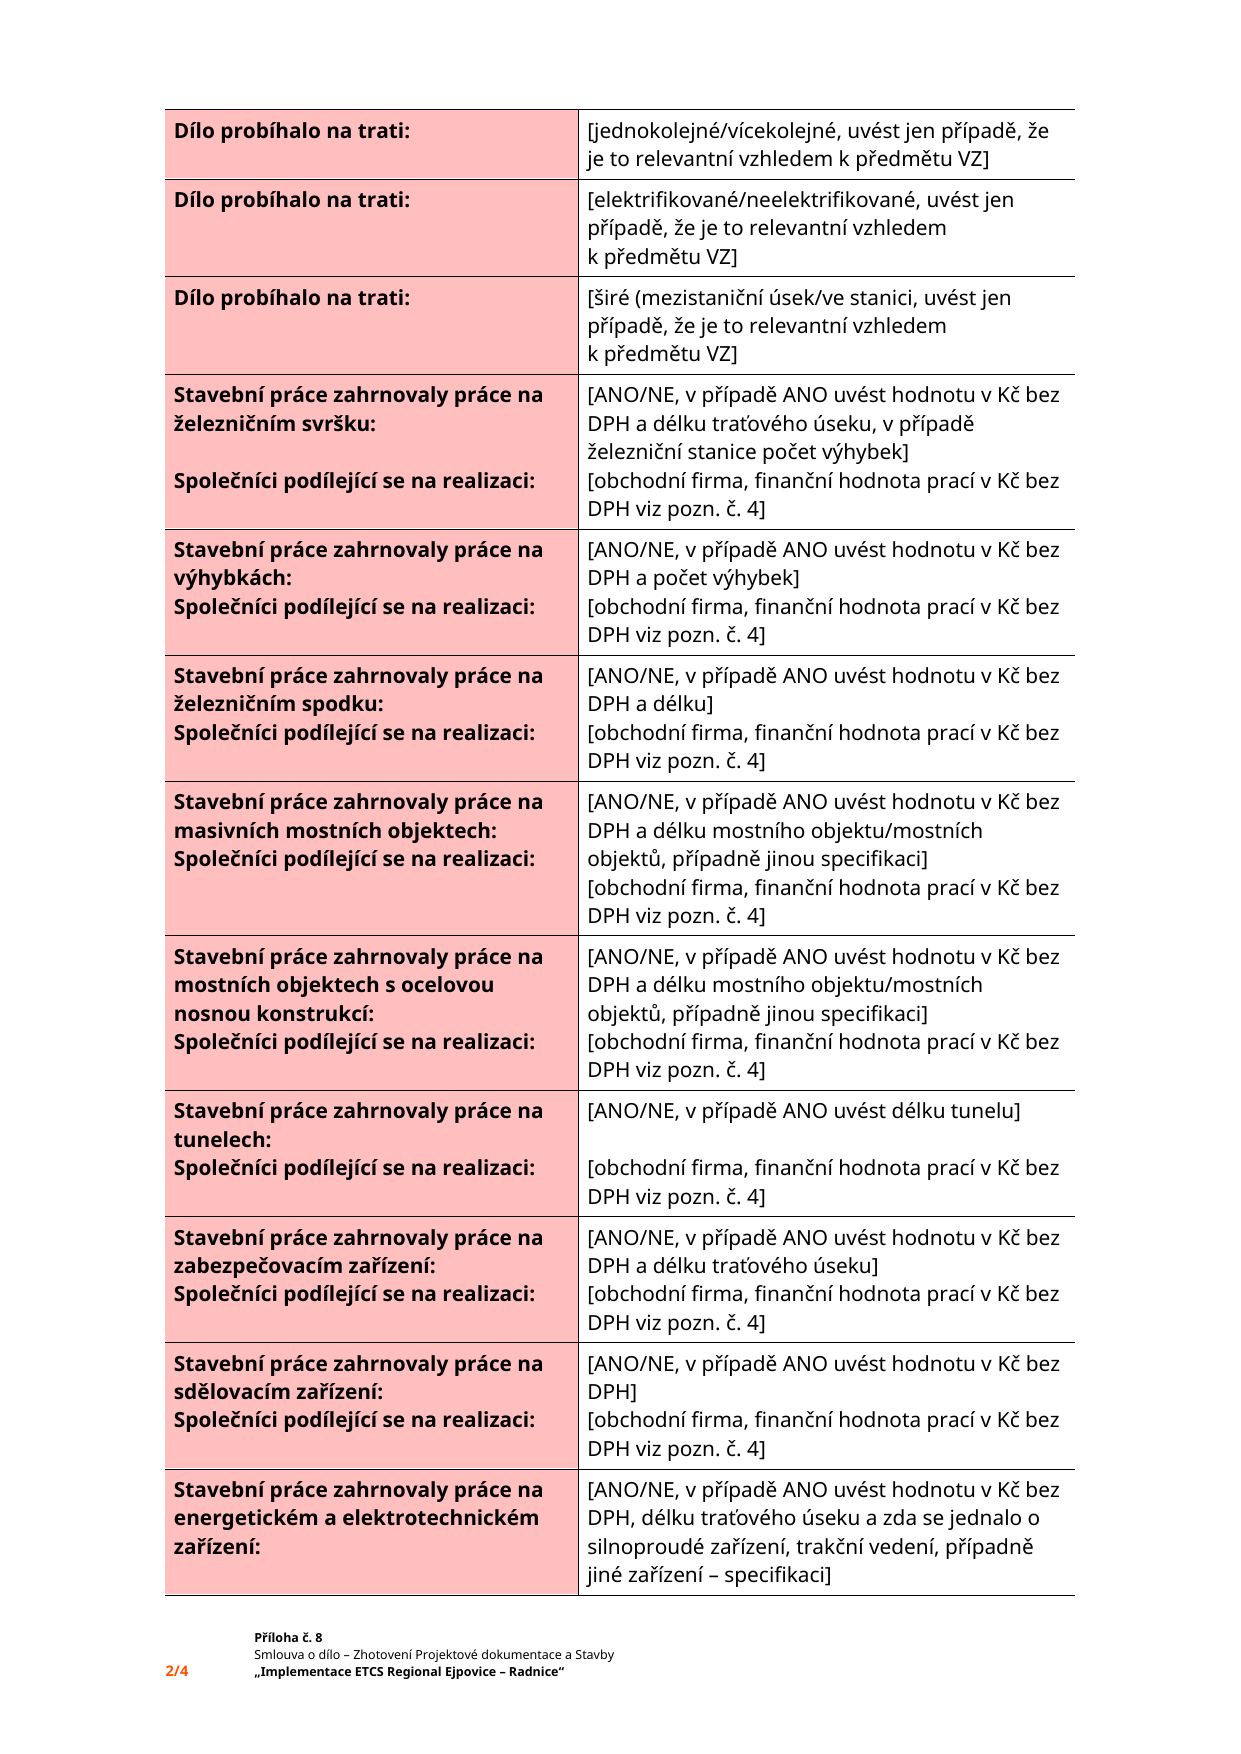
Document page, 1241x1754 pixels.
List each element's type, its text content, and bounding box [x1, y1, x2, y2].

table_cell Stavební práce zahrnovaly práce na zabezpečovacím zařízení: Společníci podílející se na realizaci: [165, 1217, 578, 1342]
table_cell [ANO/NE, v případě ANO uvést hodnotu v Kč bez DPH a délku mostního objektu/mostních objektů, případně jinou specifikaci] [obchodní firma, finanční hodnota prací v Kč bez DPH viz pozn. č. 4] [579, 782, 1075, 935]
table_cell [širé (mezistaniční úsek/ve stanici, uvést jen případě, že je to relevantní vzhledem k předmětu VZ] [579, 277, 1075, 374]
table_cell Dílo probíhalo na trati: [165, 180, 578, 276]
table_cell [ANO/NE, v případě ANO uvést hodnotu v Kč bez DPH a počet výhybek] [obchodní firma, finanční hodnota prací v Kč bez DPH viz pozn. č. 4] [579, 530, 1075, 655]
table_cell Stavební práce zahrnovaly práce na železničním svršku: Společníci podílející se na realizaci: [165, 375, 578, 528]
table_cell Stavební práce zahrnovaly práce na mostních objektech s ocelovou nosnou konstrukcí: Společníci podílející se na realizaci: [165, 936, 578, 1090]
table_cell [579, 1470, 1075, 1594]
table_cell Dílo probíhalo na trati: [165, 110, 578, 178]
table_cell Dílo probíhalo na trati: [165, 277, 578, 374]
table_cell [ANO/NE, v případě ANO uvést hodnotu v Kč bez DPH a délku mostního objektu/mostních objektů, případně jinou specifikaci] [obchodní firma, finanční hodnota prací v Kč bez DPH viz pozn. č. 4] [579, 936, 1075, 1090]
table_cell Stavební práce zahrnovaly práce na železničním spodku: Společníci podílející se na realizaci: [165, 656, 578, 781]
table_cell [ANO/NE, v případě ANO uvést hodnotu v Kč bez DPH] [obchodní firma, finanční hodnota prací v Kč bez DPH viz pozn. č. 4] [579, 1343, 1075, 1468]
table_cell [165, 1470, 578, 1594]
table_cell [ANO/NE, v případě ANO uvést hodnotu v Kč bez DPH a délku traťového úseku, v případě železniční stanice počet výhybek] [obchodní firma, finanční hodnota prací v Kč bez DPH viz pozn. č. 4] [579, 375, 1075, 528]
table_cell Stavební práce zahrnovaly práce na výhybkách: Společníci podílející se na realizaci: [165, 530, 578, 655]
table_cell Stavební práce zahrnovaly práce na masivních mostních objektech: Společníci podílející se na realizaci: [165, 782, 578, 935]
table_cell [ANO/NE, v případě ANO uvést hodnotu v Kč bez DPH a délku] [obchodní firma, finanční hodnota prací v Kč bez DPH viz pozn. č. 4] [579, 656, 1075, 781]
table_cell Stavební práce zahrnovaly práce na tunelech: Společníci podílející se na realizaci: [165, 1091, 578, 1216]
table_cell [ANO/NE, v případě ANO uvést hodnotu v Kč bez DPH a délku traťového úseku] [obchodní firma, finanční hodnota prací v Kč bez DPH viz pozn. č. 4] [579, 1217, 1075, 1342]
table_cell Stavební práce zahrnovaly práce na sdělovacím zařízení: Společníci podílející se na realizaci: [165, 1343, 578, 1468]
table_cell [jednokolejné/vícekolejné, uvést jen případě, že je to relevantní vzhledem k předmětu VZ] [579, 110, 1075, 178]
table_cell [ANO/NE, v případě ANO uvést délku tunelu] [obchodní firma, finanční hodnota prací v Kč bez DPH viz pozn. č. 4] [579, 1091, 1075, 1216]
table_cell [elektrifikované/neelektrifikované, uvést jen případě, že je to relevantní vzhledem k předmětu VZ] [579, 180, 1075, 276]
